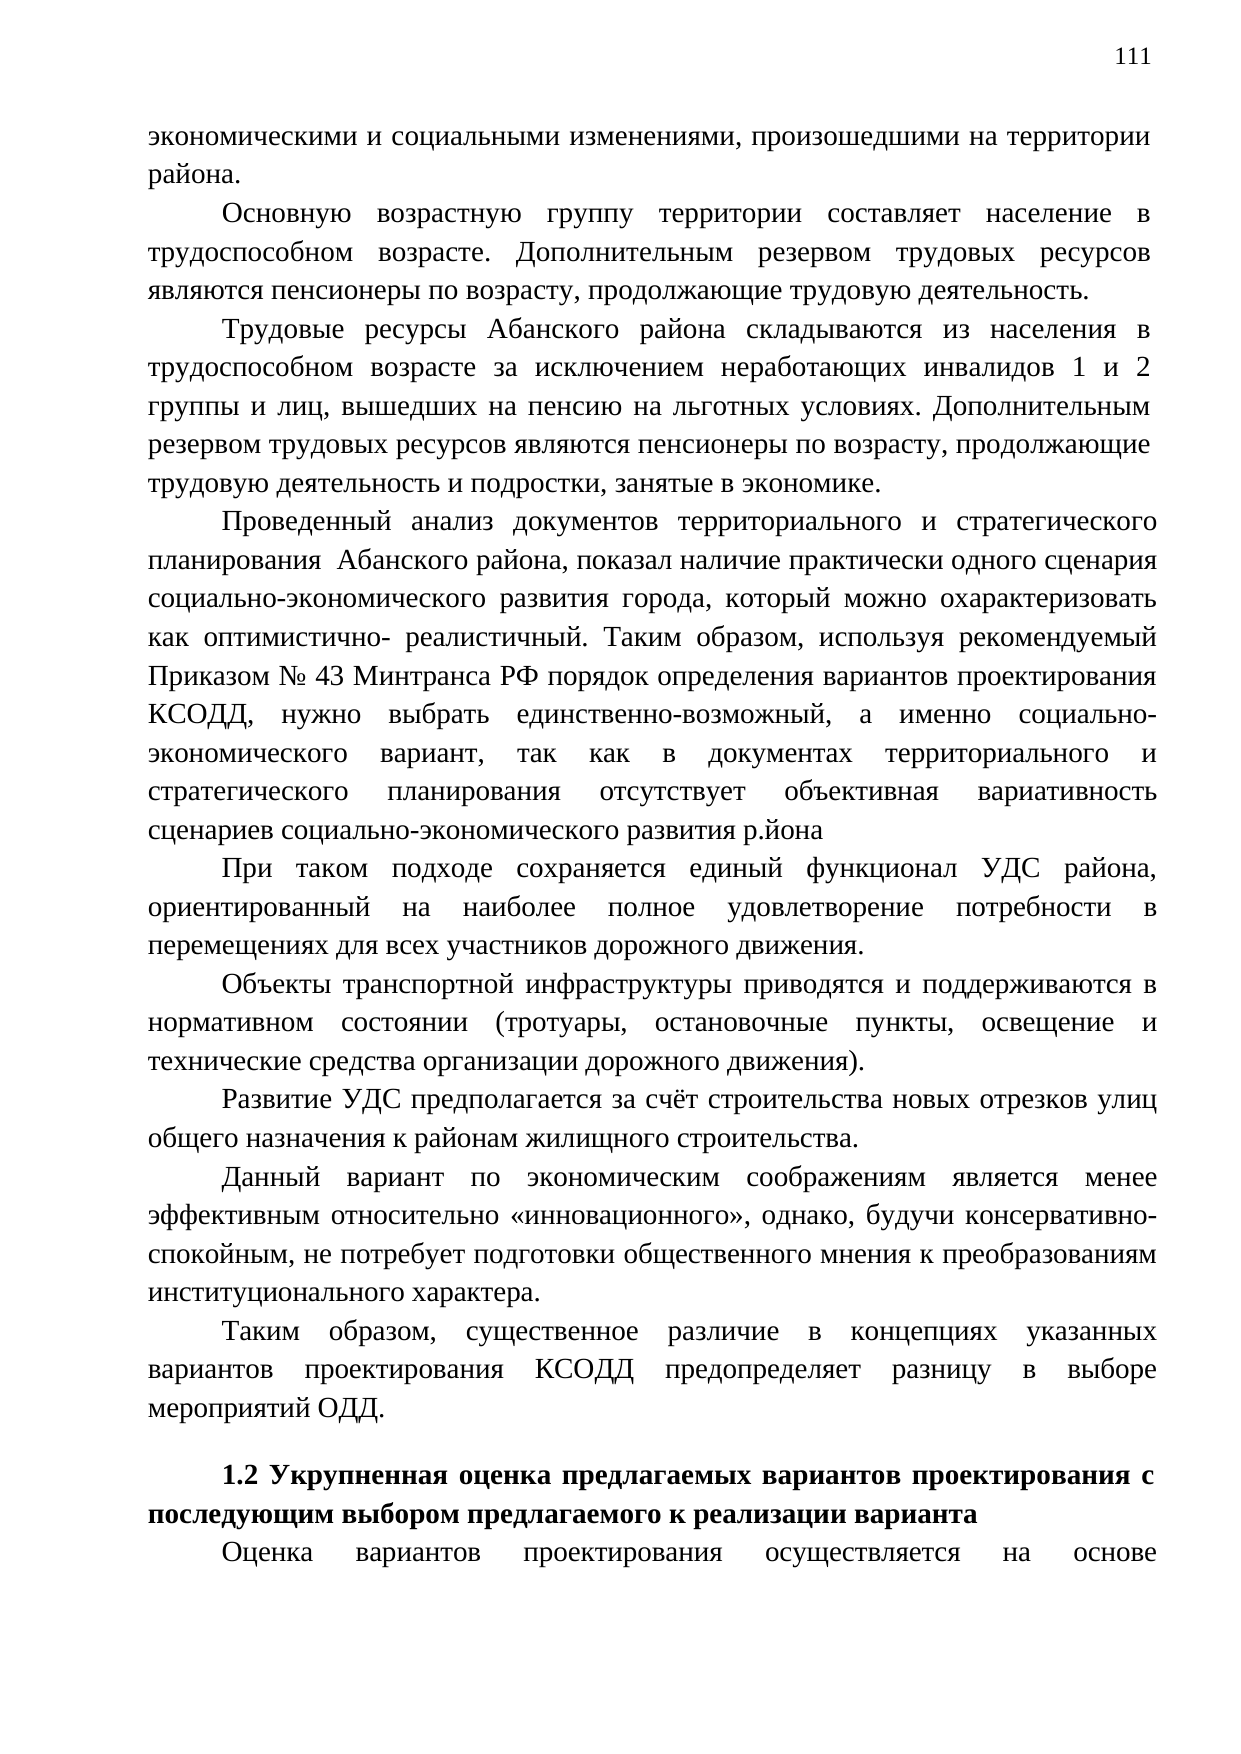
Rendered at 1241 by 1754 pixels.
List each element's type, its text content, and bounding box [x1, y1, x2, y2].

text Основную возрастную группу территории составляет население в трудоспособном возрасте. Дополнительным резервом трудовых ресурсов являются пенсионеры по возрасту, продолжающие трудовую деятельность. [148, 195, 1152, 306]
text Объекты транспортной инфраструктуры приводятся и поддерживаются в нормативном состоянии (тротуары, остановочные пункты, освещение и технические средства организации дорожного движения). [148, 966, 1157, 1077]
list 1.2 Укрупненная оценка предлагаемых вариантов проектирования с последующим выбором предлагаемого к реализации варианта [148, 1457, 1155, 1529]
text Таким образом, существенное различие в концепциях указанных вариантов проектирования КСОДД предопределяет разницу в выборе мероприятий ОДД. [148, 1313, 1157, 1423]
text Проведенный анализ документов территориального и стратегического планирования Абанского района, показал наличие практически одного сценария социально-экономического развития города, который можно охарактеризовать как оптимистично- реалистичный. Таким образом, используя рекомендуемый Приказом № 43 Минтранса РФ порядок определения вариантов проектирования КСОДД, нужно выбрать единственно-возможный, а именно социально-экономического вариант, так как в документах территориального и стратегического планирования отсутствует объективная вариативность сценариев социально-экономического развития р.йона [148, 503, 1157, 845]
text При таком подходе сохраняется единый функционал УДС района, ориентированный на наиболее полное удовлетворение потребности в перемещениях для всех участников дорожного движения. [148, 850, 1157, 961]
text Данный вариант по экономическим соображениям является менее эффективным относительно «инновационного», однако, будучи консервативно- спокойным, не потребует подготовки общественного мнения к преобразованиям институционального характера. [148, 1159, 1157, 1308]
text Трудовые ресурсы Абанского района складываются из населения в трудоспособном возрасте за исключением неработающих инвалидов 1 и 2 группы и лиц, вышедших на пенсию на льготных условиях. Дополнительным резервом трудовых ресурсов являются пенсионеры по возрасту, продолжающие трудовую деятельность и подростки, занятые в экономике. [148, 311, 1152, 498]
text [148, 118, 1152, 190]
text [148, 1534, 1157, 1568]
text Развитие УДС предполагается за счёт строительства новых отрезков улиц общего назначения к районам жилищного строительства. [148, 1082, 1157, 1154]
